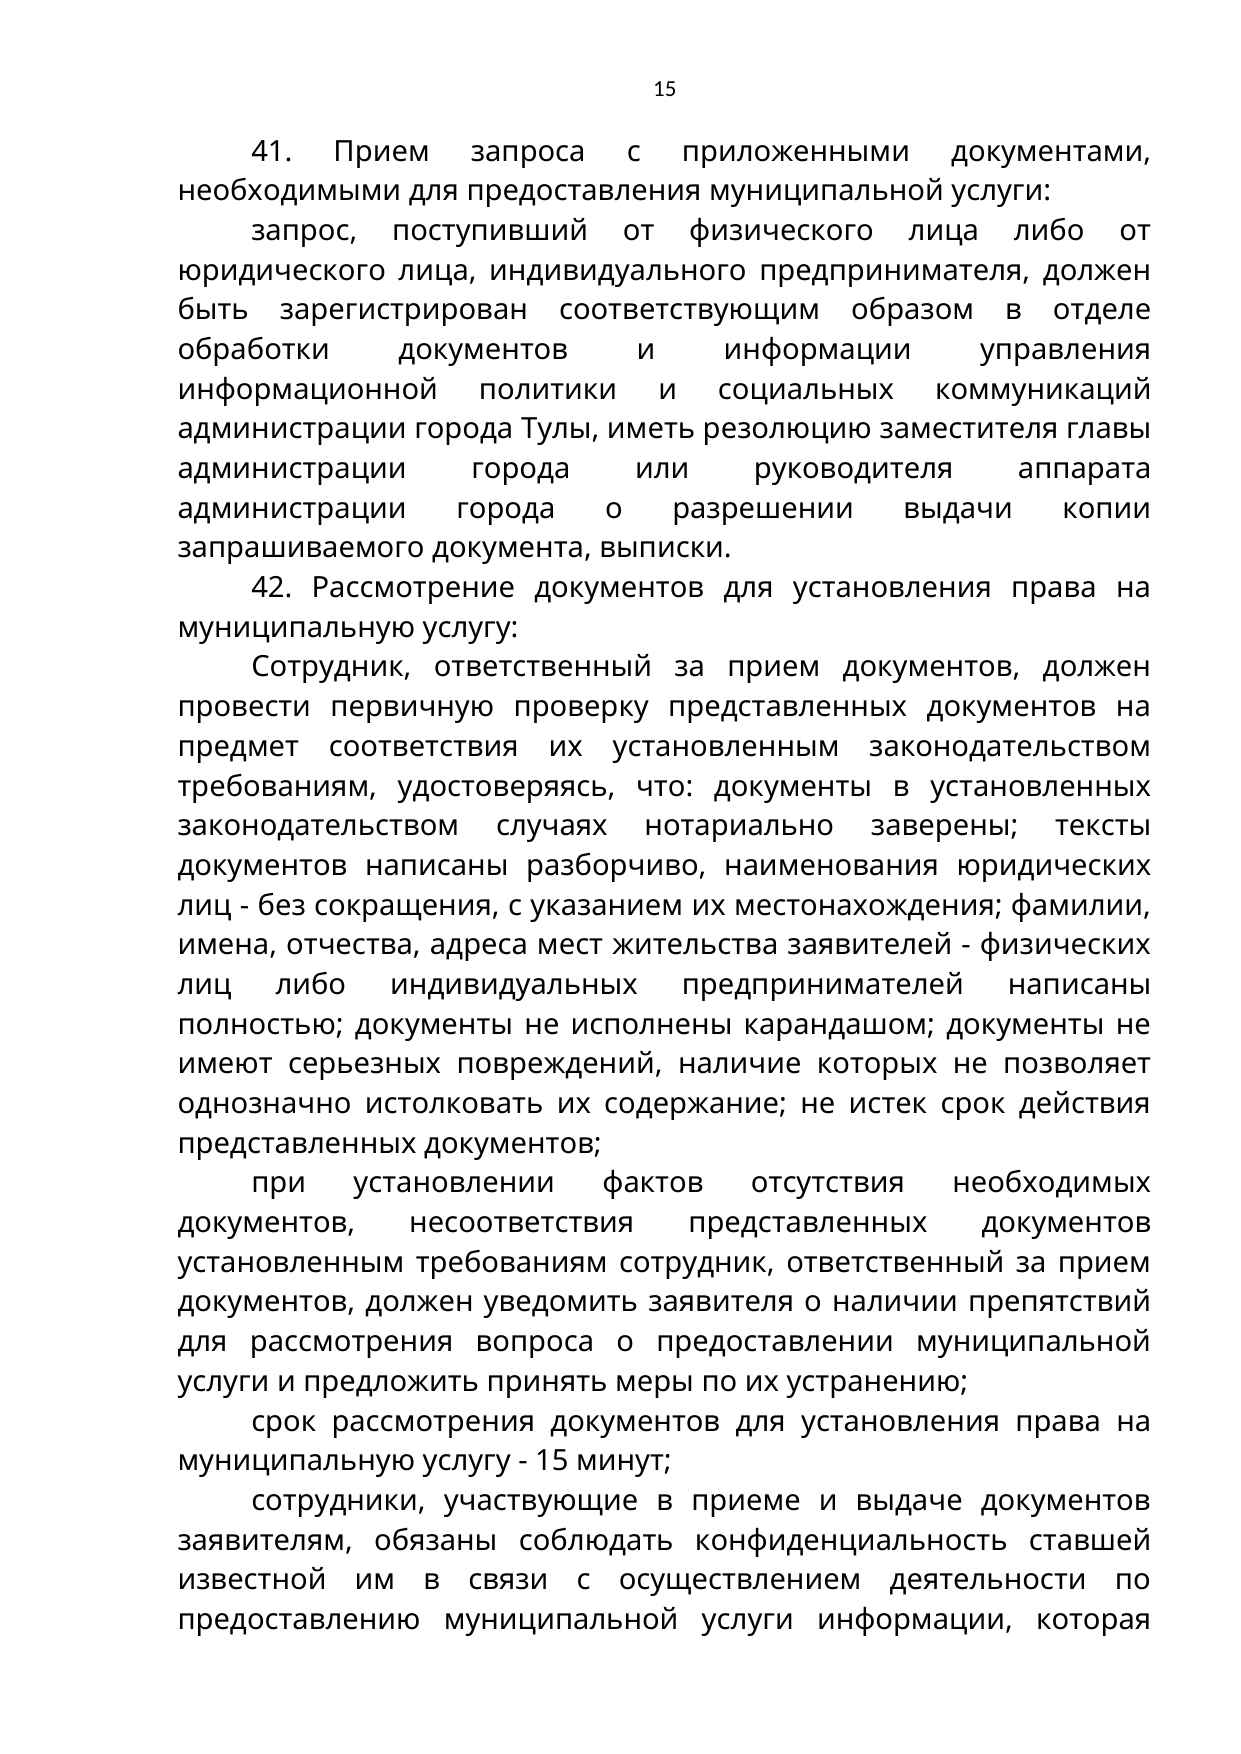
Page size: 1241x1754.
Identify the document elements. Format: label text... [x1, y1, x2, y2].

text Сотрудник, ответственный за прием документов, должен провести первичную проверку представленных документов на предмет соответствия их установленным законодательством требованиям, удостоверяясь, что: документы в установленных законодательством случаях нотариально заверены; тексты документов написаны разборчиво, наименования юридических лиц - без сокращения, с указанием их местонахождения; фамилии, имена, отчества, адреса мест жительства заявителей - физических лиц либо индивидуальных предпринимателей написаны полностью; документы не исполнены карандашом; документы не имеют серьезных повреждений, наличие которых не позволяет однозначно истолковать их содержание; не истек срок действия представленных документов; [177, 646, 1152, 1162]
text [177, 1479, 1152, 1638]
text запрос, поступивший от физического лица либо от юридического лица, индивидуального предпринимателя, должен быть зарегистрирован соответствующим образом в отделе обработки документов и информации управления информационной политики и социальных коммуникаций администрации города Тулы, иметь резолюцию заместителя главы администрации города или руководителя аппарата администрации города о разрешении выдачи копии запрашиваемого документа, выписки. [177, 209, 1152, 566]
text срок рассмотрения документов для установления права на муниципальную услугу - 15 минут; [177, 1400, 1152, 1479]
text при установлении фактов отсутствия необходимых документов, несоответствия представленных документов установленным требованиям сотрудник, ответственный за прием документов, должен уведомить заявителя о наличии препятствий для рассмотрения вопроса о предоставлении муниципальной услуги и предложить принять меры по их устранению; [177, 1162, 1152, 1400]
text 42. Рассмотрение документов для установления права на муниципальную услугу: [177, 566, 1152, 646]
text 41. Прием запроса с приложенными документами, необходимыми для предоставления муниципальной услуги: [177, 130, 1152, 209]
